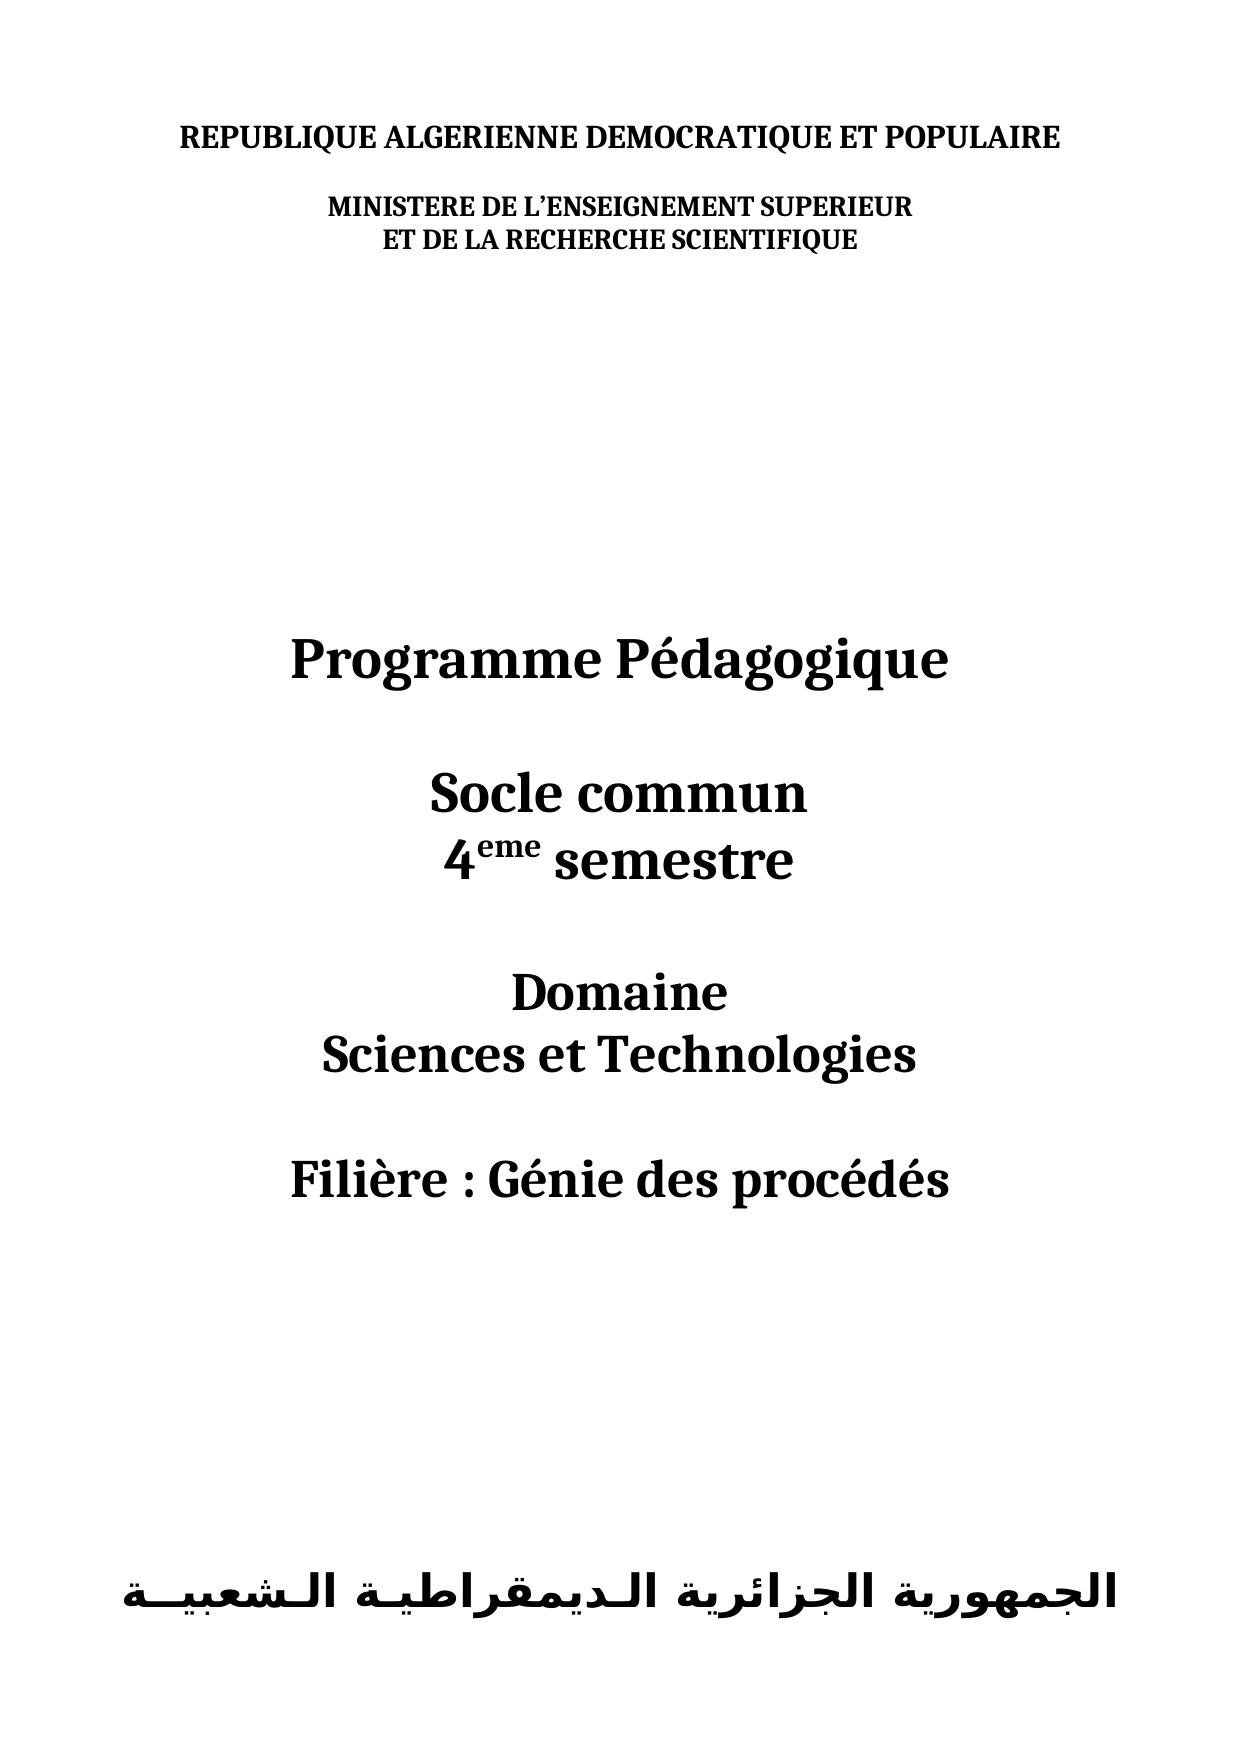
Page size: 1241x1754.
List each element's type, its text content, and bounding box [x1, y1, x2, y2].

title REPUBLIQUE ALGERIENNE DEMOCRATIQUE ET POPULAIRE [118, 118, 1122, 156]
title MINISTERE DE L’ENSEIGNEMENT SUPERIEUR [118, 190, 1122, 223]
subtitle Sciences et Technologies [118, 1024, 1122, 1086]
title ET DE LA RECHERCHE SCIENTIFIQUE [118, 223, 1122, 257]
text الجمهورية الجزائرية الـديمقراطيـة الـشعبيــة [118, 1565, 1122, 1618]
subtitle Filière : Génie des procédés [118, 1148, 1122, 1211]
title Socle commun [118, 760, 1122, 827]
title 4eme semestre [118, 827, 1122, 894]
subtitle Domaine [118, 961, 1122, 1024]
title Programme Pédagogique [118, 626, 1122, 693]
